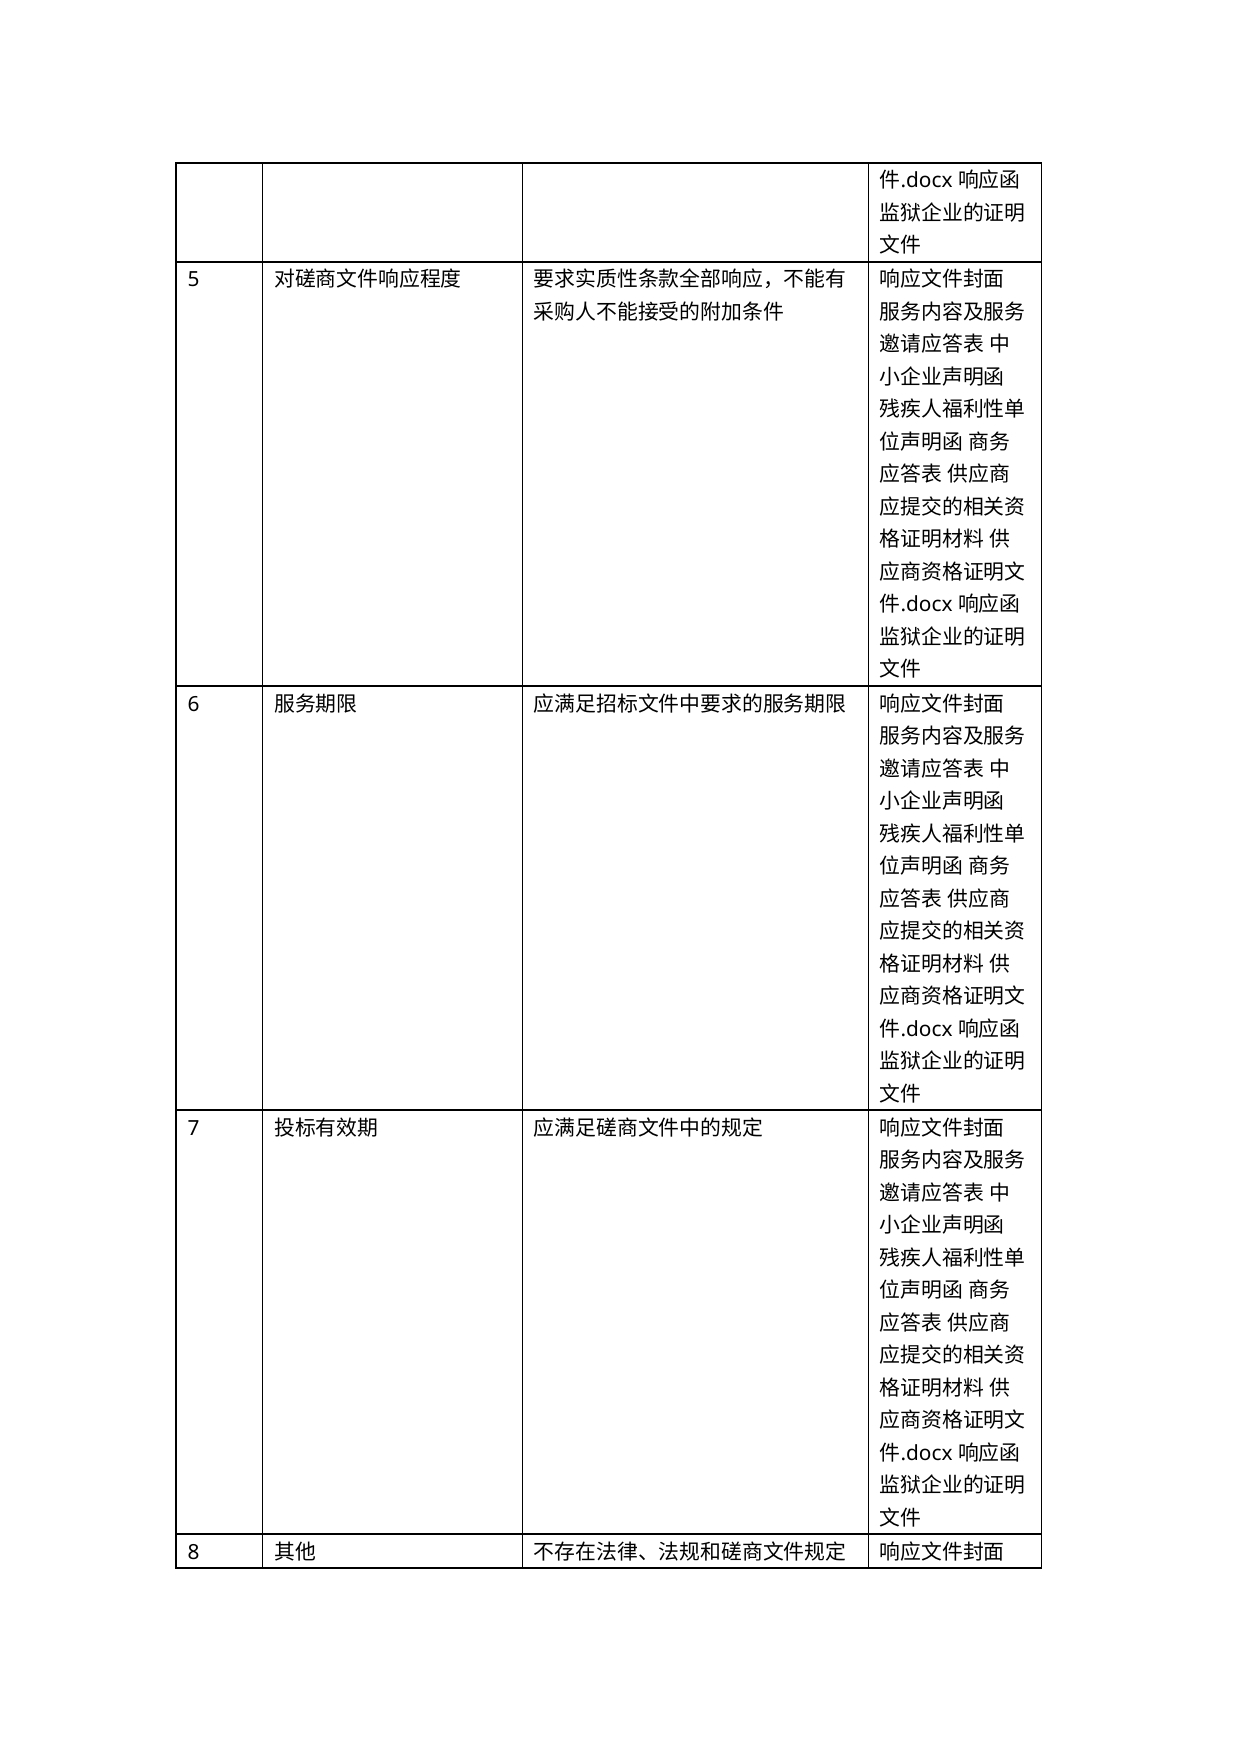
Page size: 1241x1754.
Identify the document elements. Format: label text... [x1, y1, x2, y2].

table_cell 服务期限 [263, 687, 522, 1109]
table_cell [869, 164, 1041, 261]
table_cell 对磋商文件响应程度 [263, 263, 522, 685]
table_cell 7 [177, 1111, 262, 1533]
table_cell 应满足招标文件中要求的服务期限 [523, 687, 868, 1109]
table_cell 5 [177, 263, 262, 685]
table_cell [523, 1535, 868, 1567]
table_cell 响应文件封面 服务内容及服务邀请应答表 中小企业声明函 残疾人福利性单位声明函 商务应答表 供应商应提交的相关资格证明材料 供应商资格证明文件.docx 响应函 监狱企业的证明文件 [869, 687, 1041, 1109]
table_cell 8 [177, 1535, 262, 1567]
table_cell 响应文件封面 服务内容及服务邀请应答表 中小企业声明函 残疾人福利性单位声明函 商务应答表 供应商应提交的相关资格证明材料 供应商资格证明文件.docx 响应函 监狱企业的证明文件 [869, 263, 1041, 685]
table_cell 要求实质性条款全部响应，不能有采购人不能接受的附加条件 [523, 263, 868, 685]
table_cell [523, 164, 868, 261]
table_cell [869, 1111, 1041, 1533]
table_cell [869, 1535, 1041, 1567]
table_cell 其他 [263, 1535, 522, 1567]
table_cell 报价 [263, 164, 522, 261]
table_cell 投标有效期 [263, 1111, 522, 1533]
table_cell 4 [177, 164, 262, 261]
table_cell 应满足磋商文件中的规定 [523, 1111, 868, 1533]
table_cell 6 [177, 687, 262, 1109]
